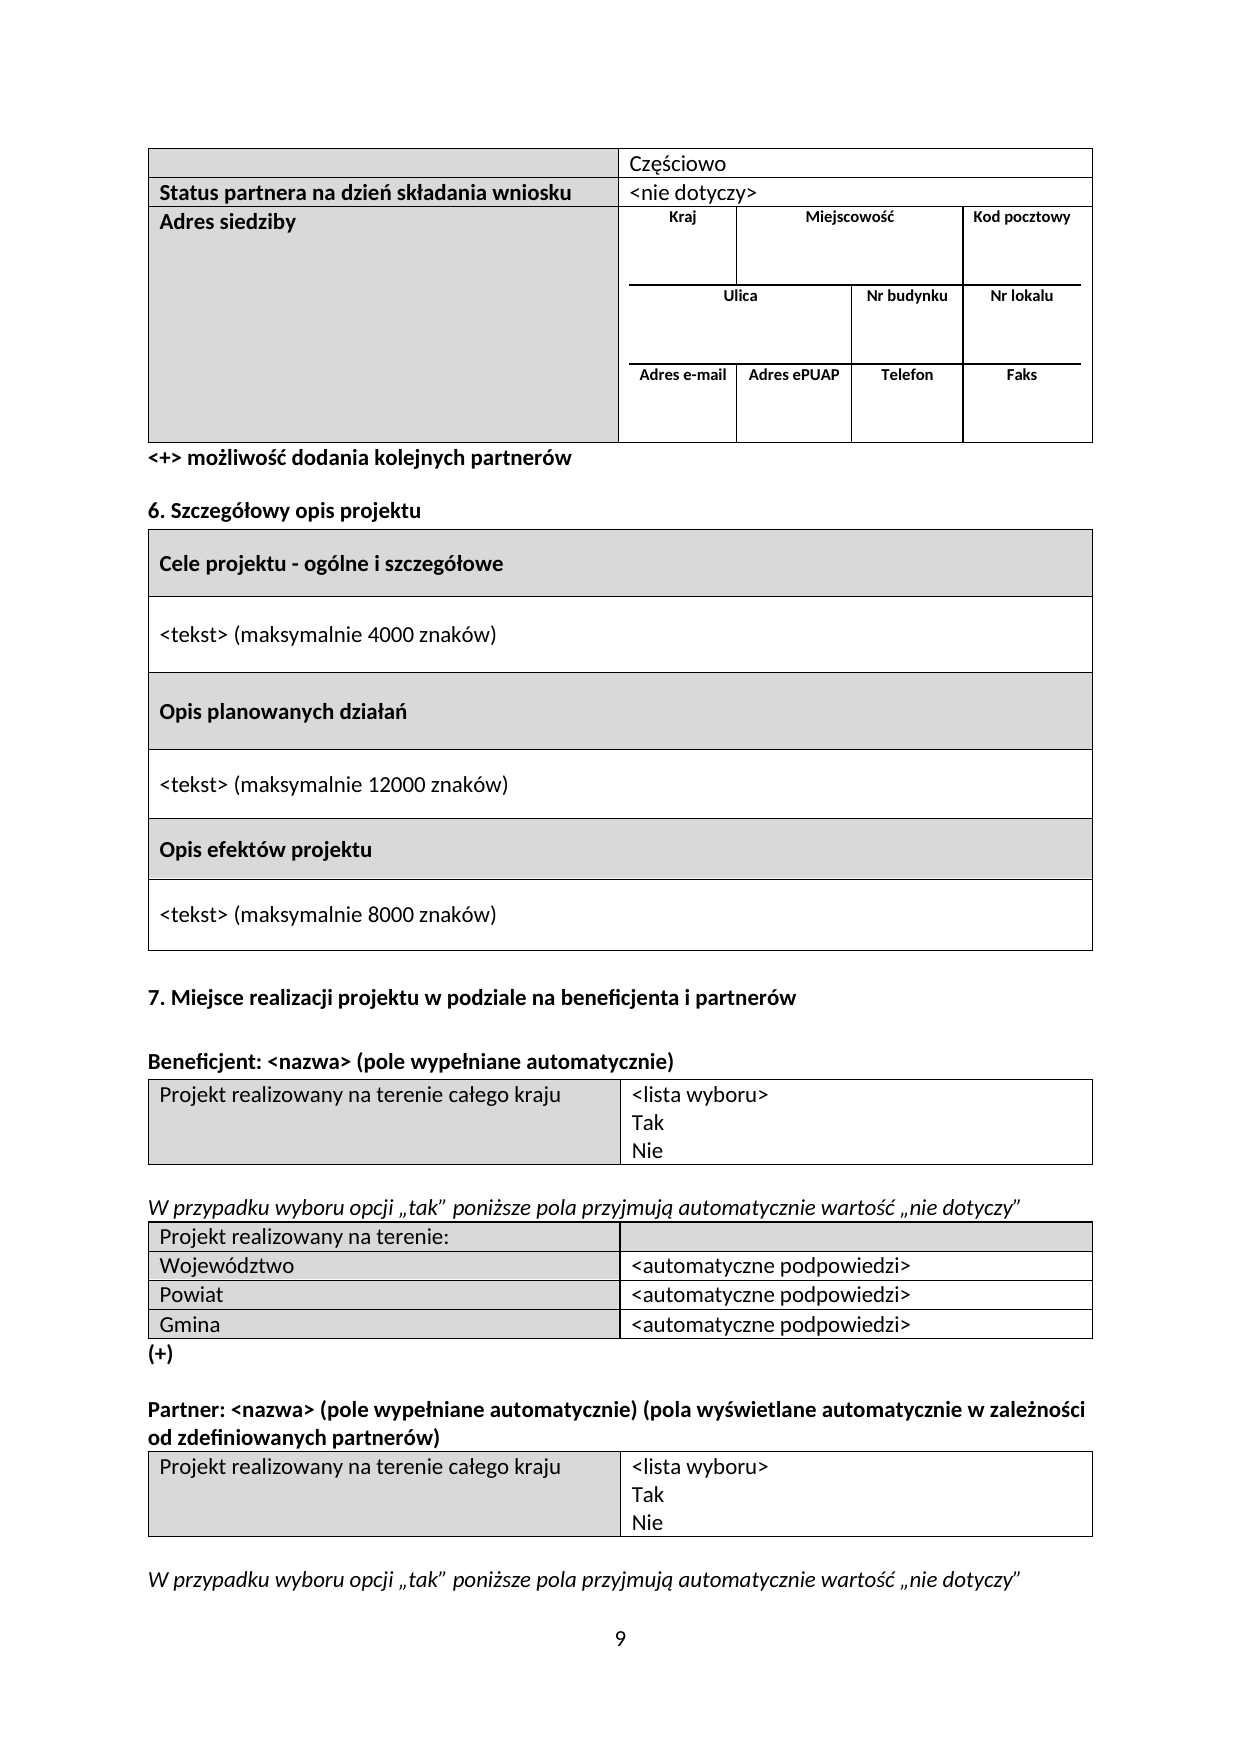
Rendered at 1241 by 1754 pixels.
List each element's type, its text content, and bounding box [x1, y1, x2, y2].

table_header Cele projektu - ogólne i szczegółowe [149, 530, 1092, 596]
table_cell Status partnera na dzień składania wniosku [149, 178, 618, 206]
table_cell <tekst> (maksymalnie 12000 znaków) [149, 750, 1092, 818]
text W przypadku wyboru opcji „tak” poniższe pola przyjmują automatycznie wartość „nie dotyczy” [148, 1565, 1093, 1593]
table_cell <tekst> (maksymalnie 4000 znaków) [149, 597, 1092, 672]
text Partner: <nazwa> (pole wypełniane automatycznie) (pola wyświetlane automatycznie w zależności od zdefiniowanych partnerów) [148, 1395, 1093, 1451]
table_cell <automatyczne podpowiedzi> [621, 1281, 1092, 1309]
table_cell [852, 286, 962, 363]
table_cell [619, 207, 851, 442]
table_cell Adres siedziby [149, 207, 618, 442]
text (+) [148, 1339, 1093, 1367]
table_header <lista wyboru> Tak Nie [621, 1452, 1092, 1536]
table_cell <automatyczne podpowiedzi> [621, 1310, 1092, 1338]
table_cell Województwo [149, 1252, 619, 1279]
table_cell Powiat [149, 1281, 619, 1309]
table_cell Opis planowanych działań [149, 673, 1092, 749]
text <+> możliwość dodania kolejnych partnerów [148, 443, 1093, 471]
table_header <lista wyboru> Tak Nie [621, 1080, 1092, 1164]
table_cell Gmina [149, 1310, 619, 1338]
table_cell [619, 149, 1092, 177]
text 7. Miejsce realizacji projektu w podziale na beneficjenta i partnerów [148, 983, 1093, 1011]
text W przypadku wyboru opcji „tak” poniższe pola przyjmują automatycznie wartość „nie dotyczy” [148, 1193, 1093, 1221]
table_cell [852, 365, 962, 442]
table_cell <automatyczne podpowiedzi> [621, 1252, 1092, 1279]
table_cell [737, 207, 962, 284]
table_header [621, 1223, 1092, 1251]
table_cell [149, 149, 618, 177]
table_cell <nie dotyczy> [619, 178, 1092, 206]
table_header Projekt realizowany na terenie: [149, 1223, 619, 1251]
table_header Projekt realizowany na terenie całego kraju [149, 1452, 620, 1536]
table_cell Opis efektów projektu [149, 819, 1092, 878]
text 6. Szczegółowy opis projektu [148, 496, 1093, 524]
table_cell <tekst> (maksymalnie 8000 znaków) [149, 880, 1092, 949]
table_header Projekt realizowany na terenie całego kraju [149, 1080, 620, 1164]
text Beneficjent: <nazwa> (pole wypełniane automatycznie) [148, 1047, 1093, 1075]
table_cell [964, 207, 1092, 442]
